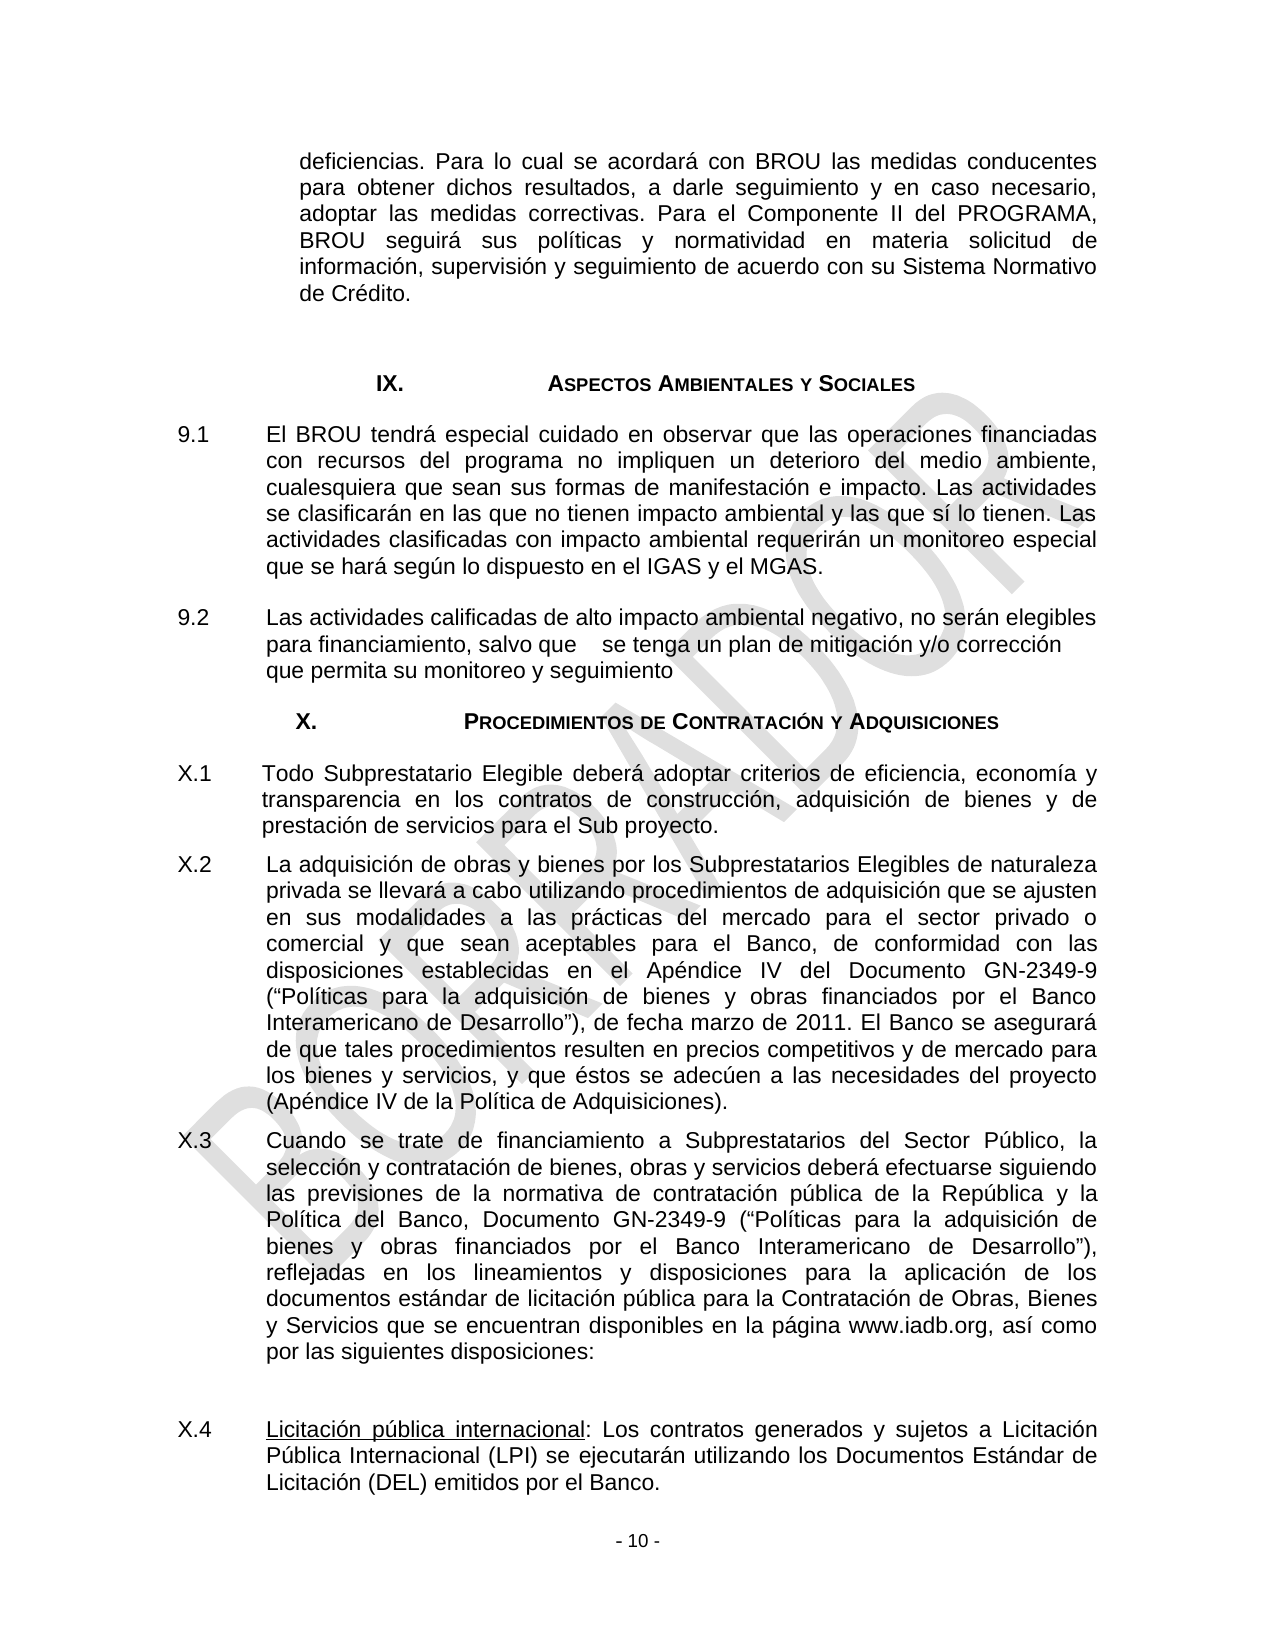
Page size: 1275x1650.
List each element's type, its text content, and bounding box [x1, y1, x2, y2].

text Licitación pública internacional: Los contratos generados y sujetos a Licitación Pública Internacional (LPI) se ejecutarán utilizando los Documentos Estándar de Licitación (DEL) emitidos por el Banco. [177, 1416, 1098, 1495]
text Todo Subprestatario Elegible deberá adoptar criterios de eficiencia, economía y transparencia en los contratos de construcción, adquisición de bienes y de prestación de servicios para el Sub proyecto. [177, 759, 1098, 839]
text La adquisición de obras y bienes por los Subprestatarios Elegibles de naturaleza privada se llevará a cabo utilizando procedimientos de adquisición que se ajusten en sus modalidades a las prácticas del mercado para el sector privado o comercial y que sean aceptables para el Banco, de conformidad con las disposiciones establecidas en el Apéndice IV del Documento GN-2349-9 (“Políticas para la adquisición de bienes y obras financiados por el Banco Interamericano de Desarrollo”), de fecha marzo de 2011. El Banco se asegurará de que tales procedimientos resulten en precios competitivos y de mercado para los bienes y servicios, y que éstos se adecúen a las necesidades del proyecto (Apéndice IV de la Política de Adquisiciones). [177, 851, 1098, 1115]
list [262, 148, 1098, 306]
list 9.1 El BROU tendrá especial cuidado en observar que las operaciones financiadas con recursos del programa no impliquen un deterioro del medio ambiente, cualesquiera que sean sus formas de manifestación e impacto. Las actividades se clasificarán en las que no tienen impacto ambiental y las que sí lo tienen. Las actividades clasificadas con impacto ambiental requerirán un monitoreo especial que se hará según lo dispuesto en el IGAS y el MGAS. [177, 421, 1098, 579]
text Cuando se trate de financiamiento a Subprestatarios del Sector Público, la selección y contratación de bienes, obras y servicios deberá efectuarse siguiendo las previsiones de la normativa de contratación pública de la República y la Política del Banco, Documento GN-2349-9 (“Políticas para la adquisición de bienes y obras financiados por el Banco Interamericano de Desarrollo”), reflejadas en los lineamientos y disposiciones para la aplicación de los documentos estándar de licitación pública para la Contratación de Obras, Bienes y Servicios que se encuentran disponibles en la página www.iadb.org, así como por las siguientes disposiciones: [177, 1127, 1098, 1364]
text Aspectos Ambientales y Sociales [177, 370, 1098, 396]
list 9.2 Las actividades calificadas de alto impacto ambiental negativo, no serán elegibles para financiamiento, salvo que se tenga un plan de mitigación y/o corrección que permita su monitoreo y seguimiento [177, 604, 1098, 683]
text Procedimientos de Contratación y Adquisiciones [177, 708, 1098, 734]
